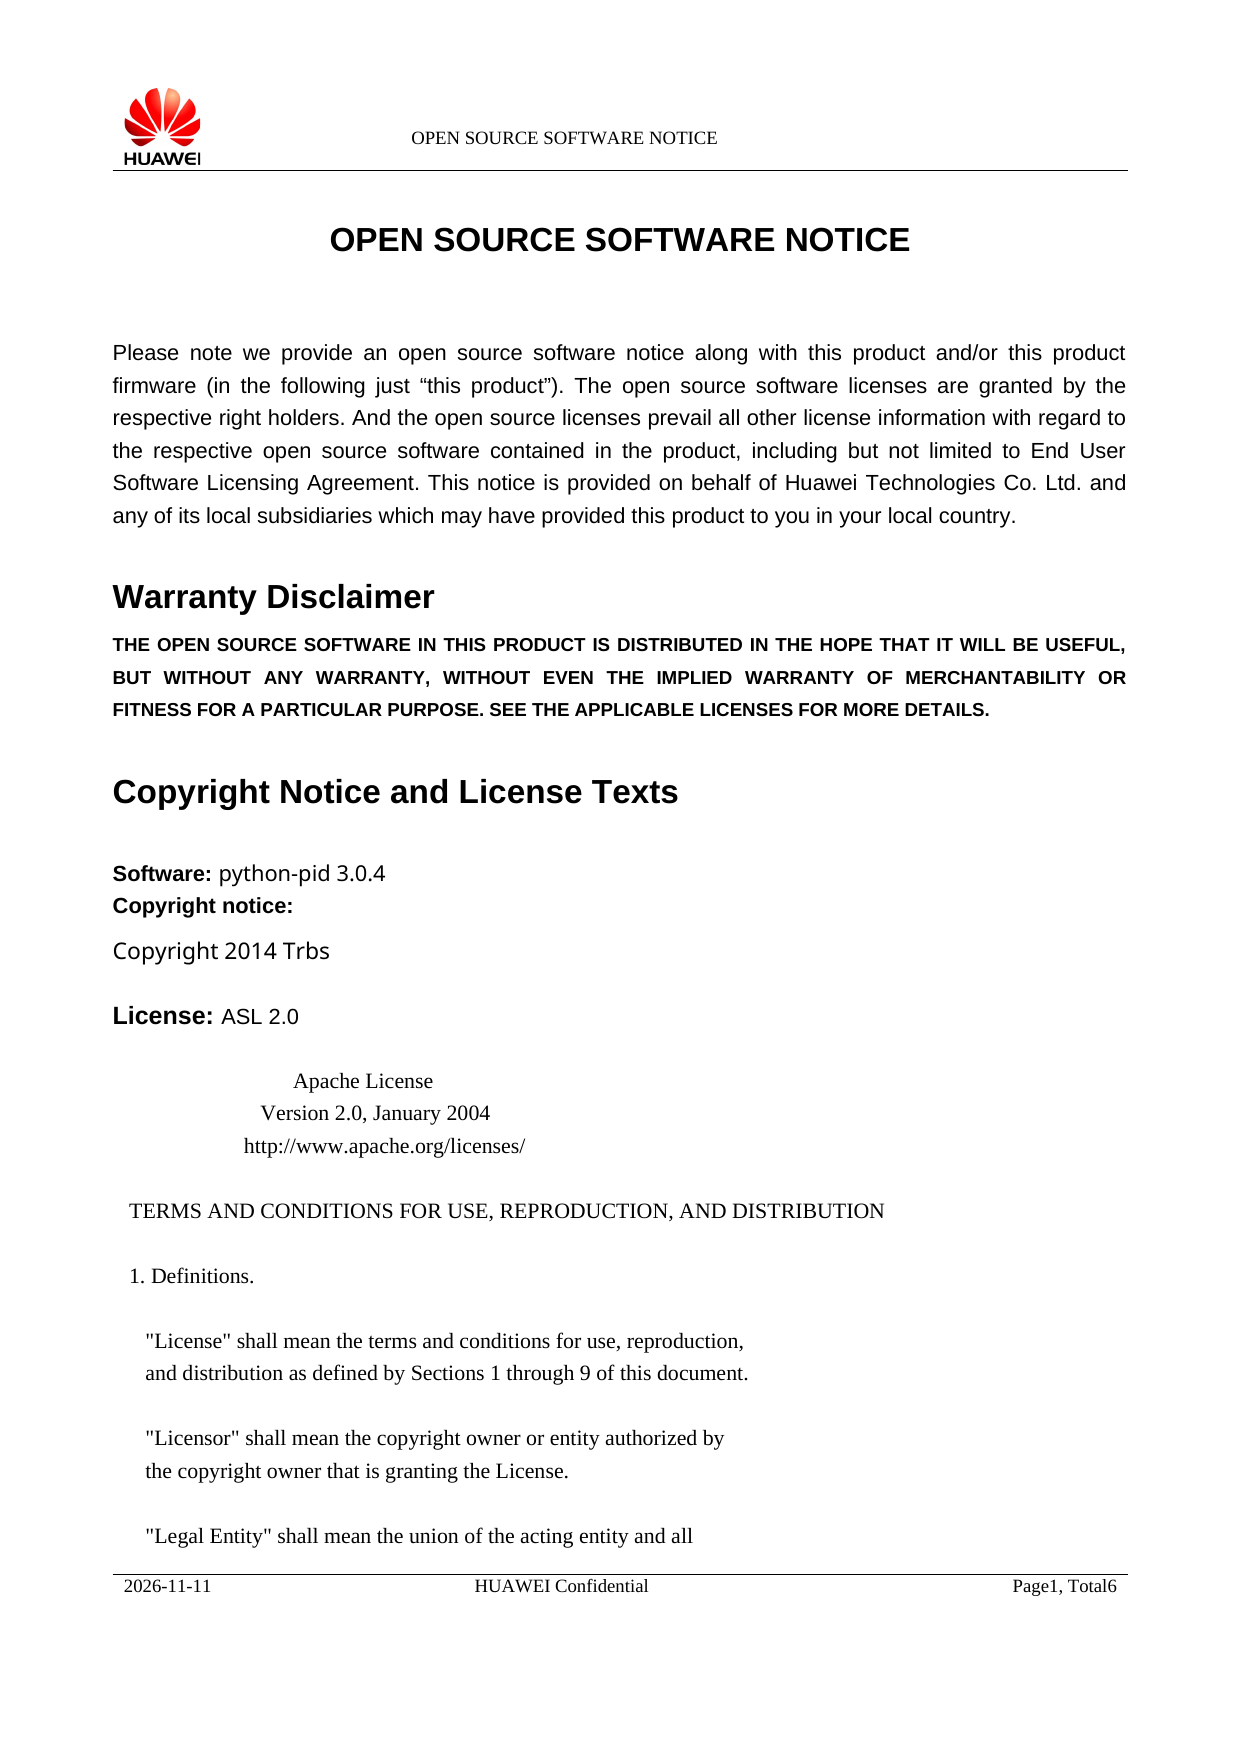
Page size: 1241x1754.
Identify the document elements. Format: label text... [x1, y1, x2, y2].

text Please note we provide an open source software notice along with this product and/or this product firmware (in the following just “this product”). The open source software licenses are granted by the respective right holders. And the open source licenses prevail all other license information with regard to the respective open source software contained in the product, including but not limited to End User Software Licensing Agreement. This notice is provided on behalf of Huawei Technologies Co. Ltd. and any of its local subsidiaries which may have provided this product to you in your local country. [112, 336, 1128, 531]
text OPEN SOURCE SOFTWARE NOTICE [112, 206, 1128, 271]
text Copyright Notice and License Texts [112, 759, 1128, 824]
text Copyright notice: [112, 889, 1128, 921]
text The open source software in this product is distributed in the hope that it will be useful, but WITHOUT ANY WARRANTY, without even the implied warranty of MERCHANTABILITY or FITNESS FOR A PARTICULAR PURPOSE. See the applicable licenses for more details. [112, 629, 1128, 726]
text License: ASL 2.0 [112, 999, 1128, 1031]
text Warranty Disclaimer [112, 564, 1128, 629]
picture [124, 88, 201, 165]
text Copyright 2014 Trbs [112, 934, 1128, 999]
title Software: python-pid 3.0.4 [112, 856, 1128, 889]
